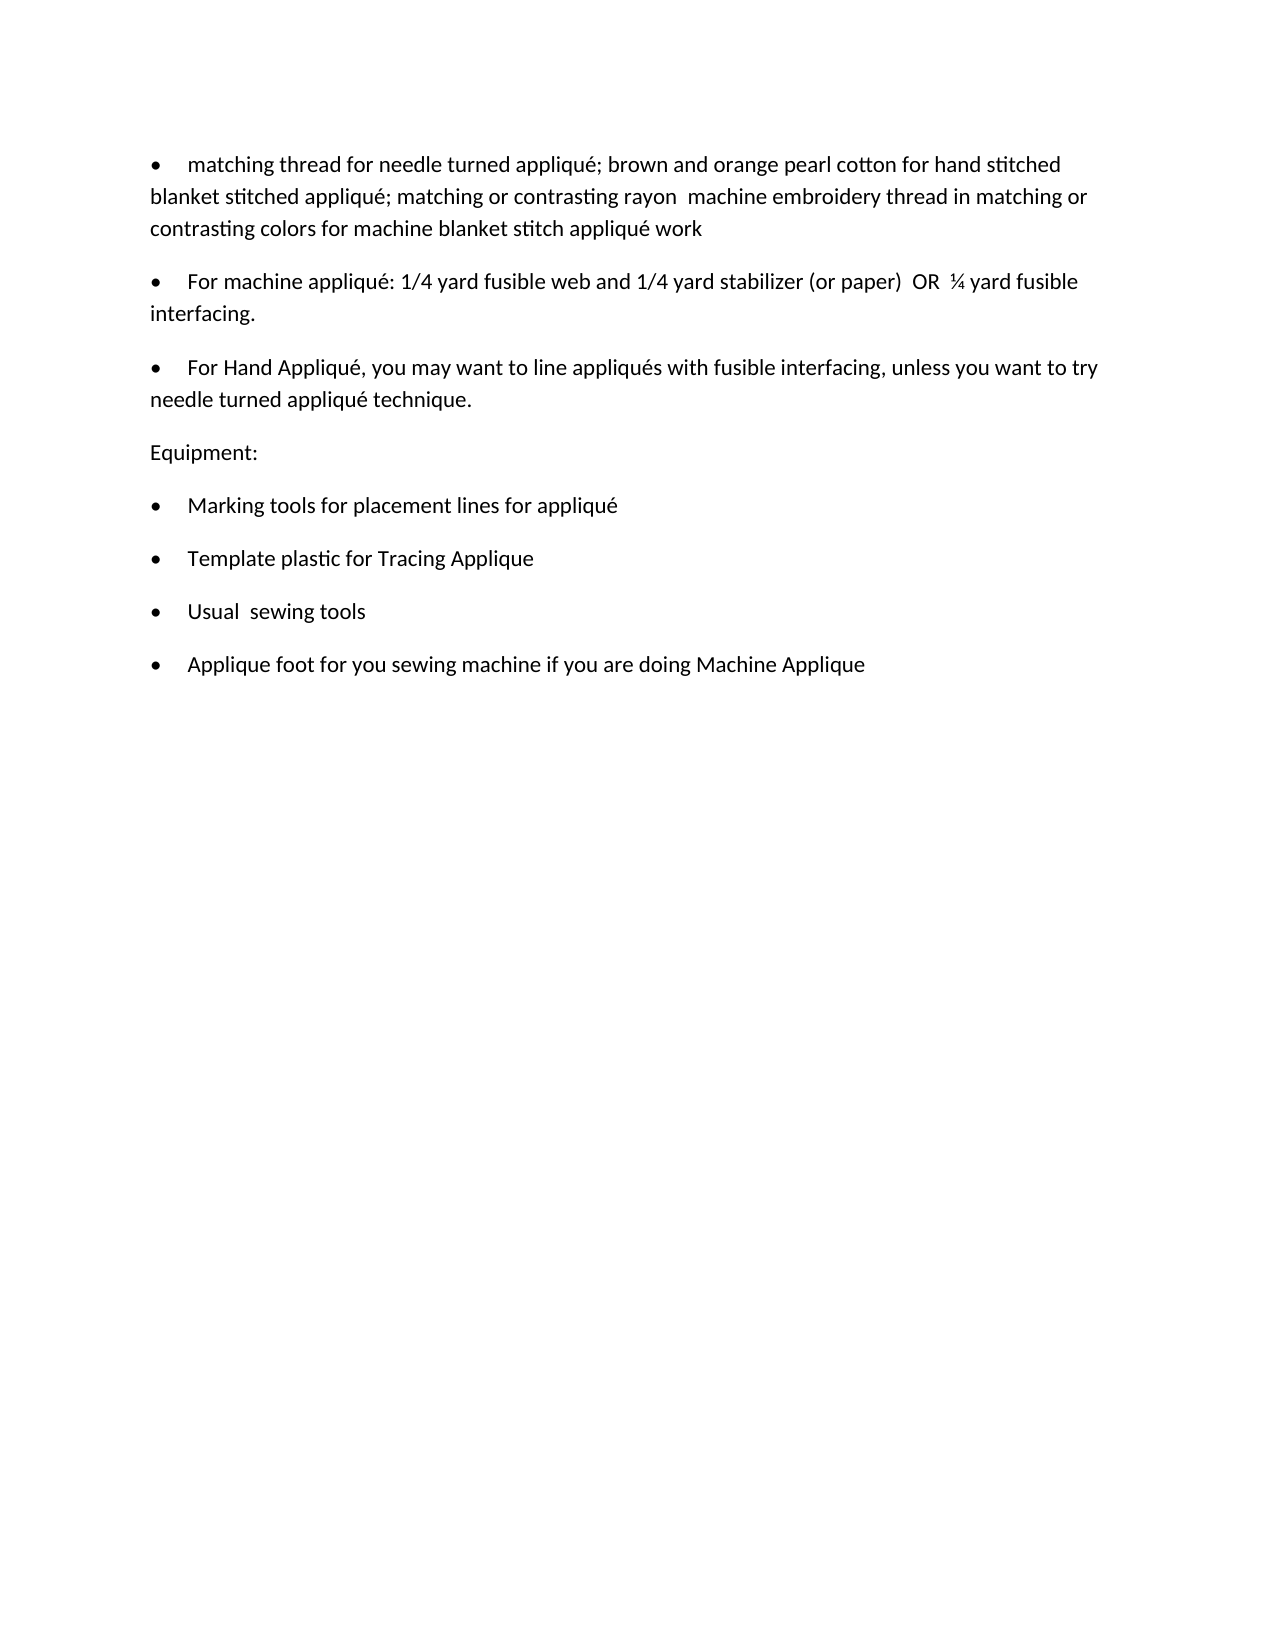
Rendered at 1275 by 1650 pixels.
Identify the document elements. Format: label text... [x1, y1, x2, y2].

text • For machine appliqué: 1/4 yard fusible web and 1/4 yard stabilizer (or paper) OR ¼ yard fusible interfacing. [150, 267, 1125, 328]
text • Applique foot for you sewing machine if you are doing Machine Applique [150, 650, 1125, 678]
text Equipment: [150, 438, 1125, 466]
text • matching thread for needle turned appliqué; brown and orange pearl cotton for hand stitched blanket stitched appliqué; matching or contrasting rayon machine embroidery thread in matching or contrasting colors for machine blanket stitch appliqué work [150, 150, 1125, 242]
text • Usual sewing tools [150, 597, 1125, 625]
text • For Hand Appliqué, you may want to line appliqués with fusible interfacing, unless you want to try needle turned appliqué technique. [150, 353, 1125, 413]
text • Template plastic for Tracing Applique [150, 544, 1125, 572]
text • Marking tools for placement lines for appliqué [150, 491, 1125, 519]
